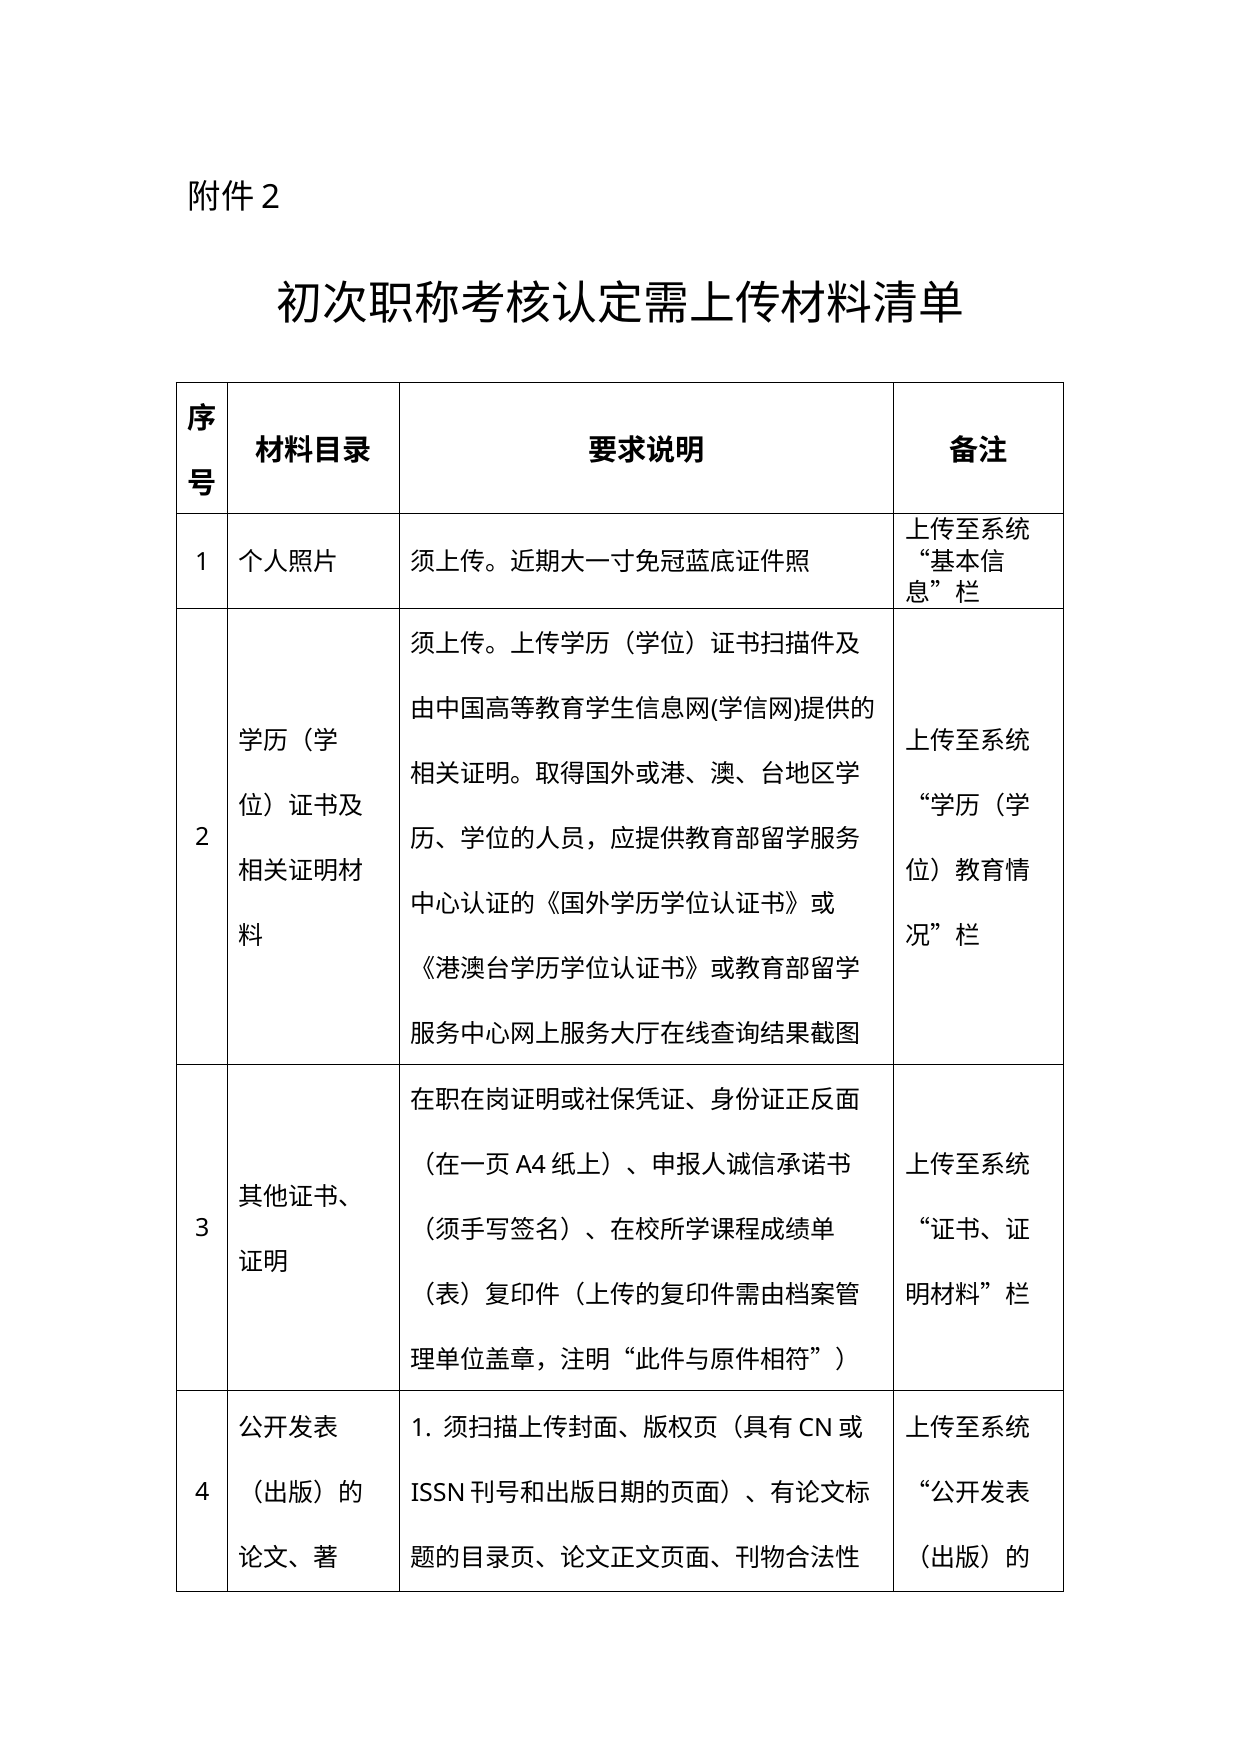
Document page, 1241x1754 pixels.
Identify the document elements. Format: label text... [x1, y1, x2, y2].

table_cell 3 [177, 1065, 227, 1390]
table_cell 上传至系统“基本信息”栏 [894, 514, 1063, 608]
text 附件2 [187, 162, 1053, 227]
table_cell 上传至系统“学历（学位）教育情况”栏 [894, 609, 1063, 1064]
table_cell 在职在岗证明或社保凭证、身份证正反面（在一页A4纸上）、申报人诚信承诺书（须手写签名）、在校所学课程成绩单（表）复印件（上传的复印件需由档案管理单位盖章，注明“此件与原件相符”） [400, 1065, 893, 1390]
table_header 要求说明 [400, 383, 893, 513]
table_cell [228, 1391, 399, 1591]
table_cell 须上传。近期大一寸免冠蓝底证件照 [400, 514, 893, 608]
table_cell 2 [177, 609, 227, 1064]
table_cell 上传至系统“证书、证明材料”栏 [894, 1065, 1063, 1390]
table_cell 4 [177, 1391, 227, 1591]
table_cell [400, 1391, 893, 1591]
table_header 序号 [177, 383, 227, 513]
text 初次职称考核认定需上传材料清单 [187, 251, 1053, 349]
table_cell 其他证书、证明 [228, 1065, 399, 1390]
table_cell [894, 1391, 1063, 1591]
table_header 材料目录 [228, 383, 399, 513]
table_cell 1 [177, 514, 227, 608]
table_header 备注 [894, 383, 1063, 513]
table_cell 须上传。上传学历（学位）证书扫描件及由中国高等教育学生信息网(学信网)提供的相关证明。取得国外或港、澳、台地区学历、学位的人员，应提供教育部留学服务中心认证的《国外学历学位认证书》或《港澳台学历学位认证书》或教育部留学服务中心网上服务大厅在线查询结果截图 [400, 609, 893, 1064]
table_cell 个人照片 [228, 514, 399, 608]
table_cell 学历（学位）证书及相关证明材料 [228, 609, 399, 1064]
